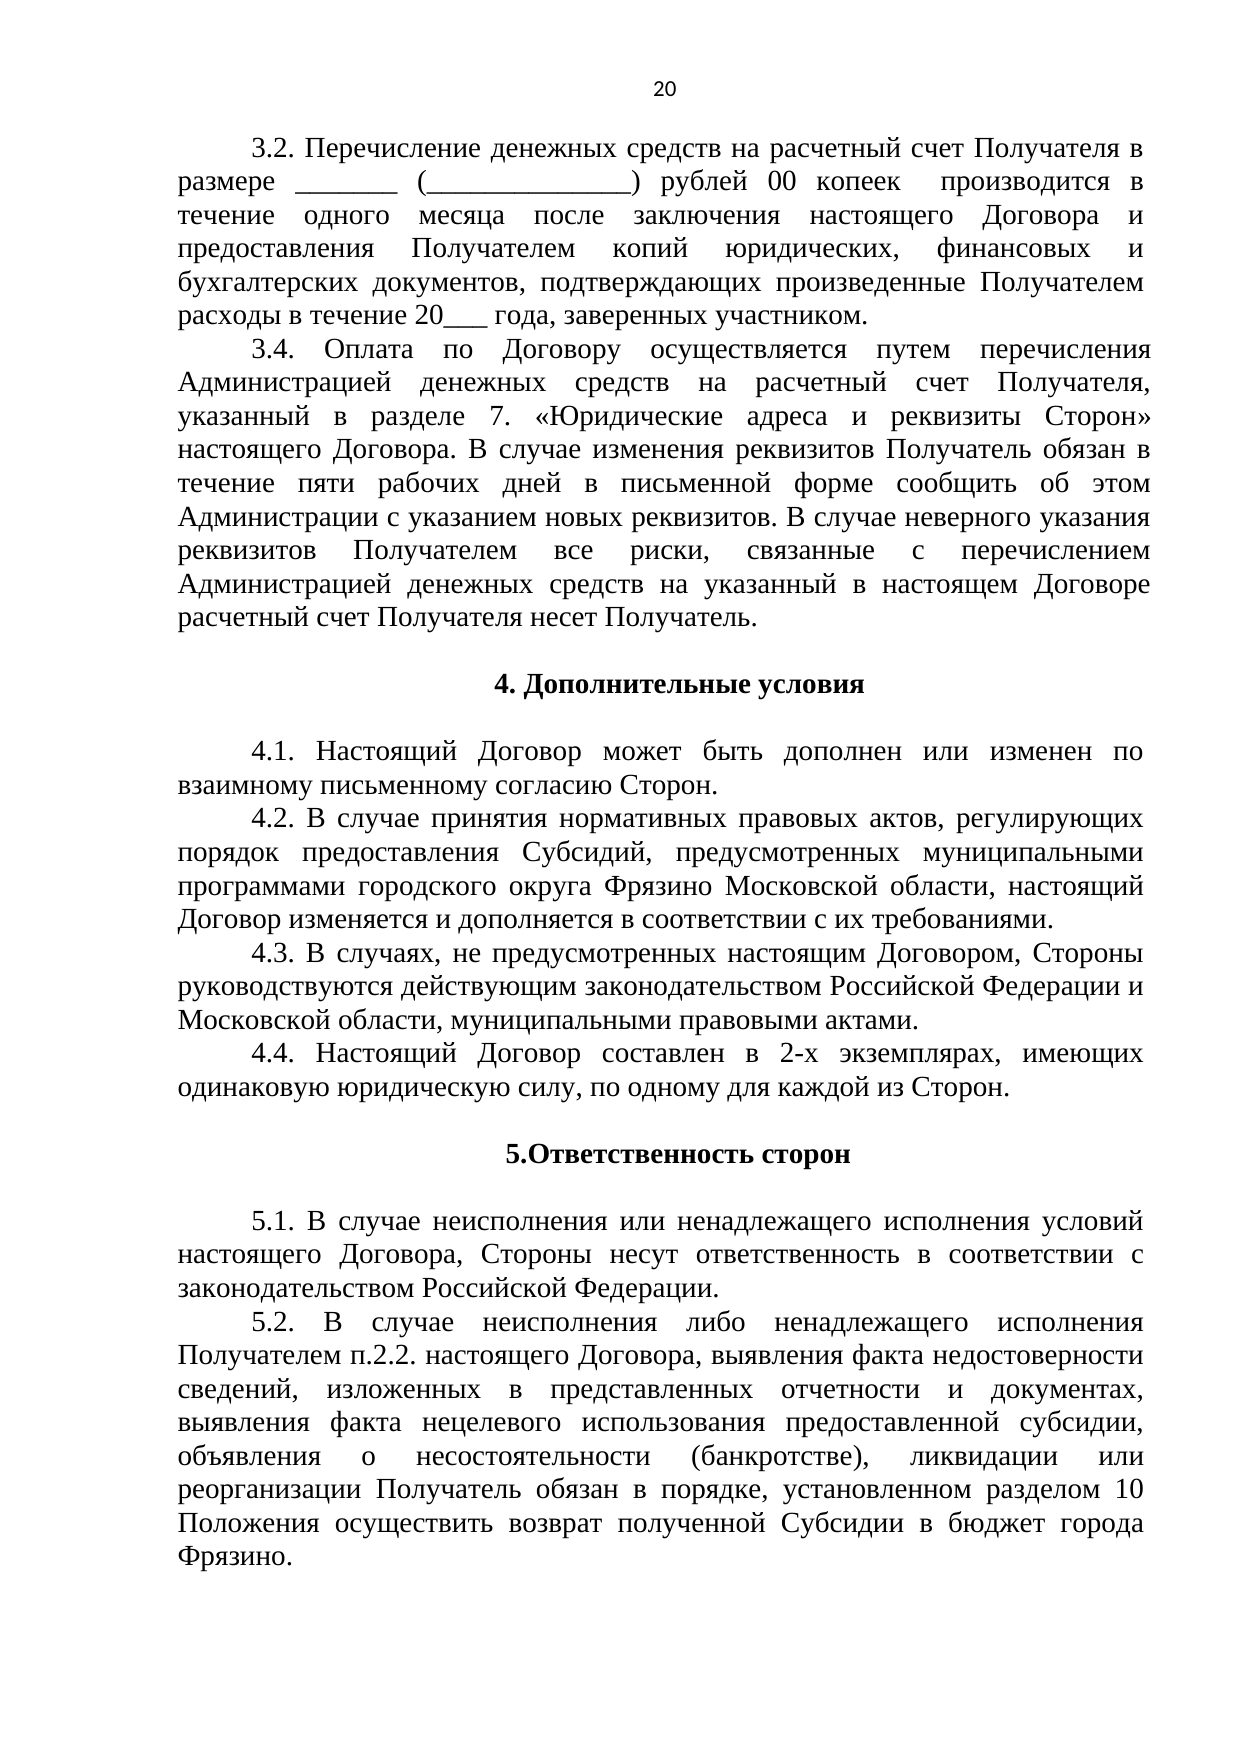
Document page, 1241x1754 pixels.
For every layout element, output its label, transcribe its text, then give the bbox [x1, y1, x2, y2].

text 4. Дополнительные условия [215, 666, 1144, 700]
text 3.2. Перечисление денежных средств на расчетный счет Получателя в размере _______ (______________) рублей 00 копеек производится в течение одного месяца после заключения настоящего Договора и предоставления Получателем копий юридических, финансовых и бухгалтерских документов, подтверждающих произведенные Получателем расходы в течение 20___ года, заверенных участником. [177, 130, 1144, 331]
text 3.4. Оплата по Договору осуществляется путем перечисления Администрацией денежных средств на расчетный счет Получателя, указанный в разделе 7. «Юридические адреса и реквизиты Сторон» настоящего Договора. В случае изменения реквизитов Получатель обязан в течение пяти рабочих дней в письменной форме сообщить об этом Администрации с указанием новых реквизитов. В случае неверного указания реквизитов Получателем все риски, связанные с перечислением Администрацией денежных средств на указанный в настоящем Договоре расчетный счет Получателя несет Получатель. [177, 331, 1152, 633]
text 5.Ответственность сторон [177, 1136, 1152, 1169]
text 5.1. В случае неисполнения или ненадлежащего исполнения условий настоящего Договора, Стороны несут ответственность в соответствии с законодательством Российской Федерации. [177, 1203, 1144, 1304]
text 5.2. В случае неисполнения либо ненадлежащего исполнения Получателем п.2.2. настоящего Договора, выявления факта недостоверности сведений, изложенных в представленных отчетности и документах, выявления факта нецелевого использования предоставленной субсидии, объявления о несостоятельности (банкротстве), ликвидации или реорганизации Получатель обязан в порядке, установленном разделом 10 Положения осуществить возврат полученной Субсидии в бюджет города Фрязино. [177, 1304, 1144, 1572]
text 4.3. В случаях, не предусмотренных настоящим Договором, Стороны руководствуются действующим законодательством Российской Федерации и Московской области, муниципальными правовыми актами. [177, 935, 1144, 1035]
text 4.1. Настоящий Договор может быть дополнен или изменен по взаимному письменному согласию Сторон. [177, 733, 1144, 801]
text 4.4. Настоящий Договор составлен в 2-х экземплярах, имеющих одинаковую юридическую силу, по одному для каждой из Сторон. [177, 1035, 1144, 1102]
text 4.2. В случае принятия нормативных правовых актов, регулирующих порядок предоставления Субсидий, предусмотренных муниципальными программами городского округа Фрязино Московской области, настоящий Договор изменяется и дополняется в соответствии с их требованиями. [177, 801, 1144, 935]
